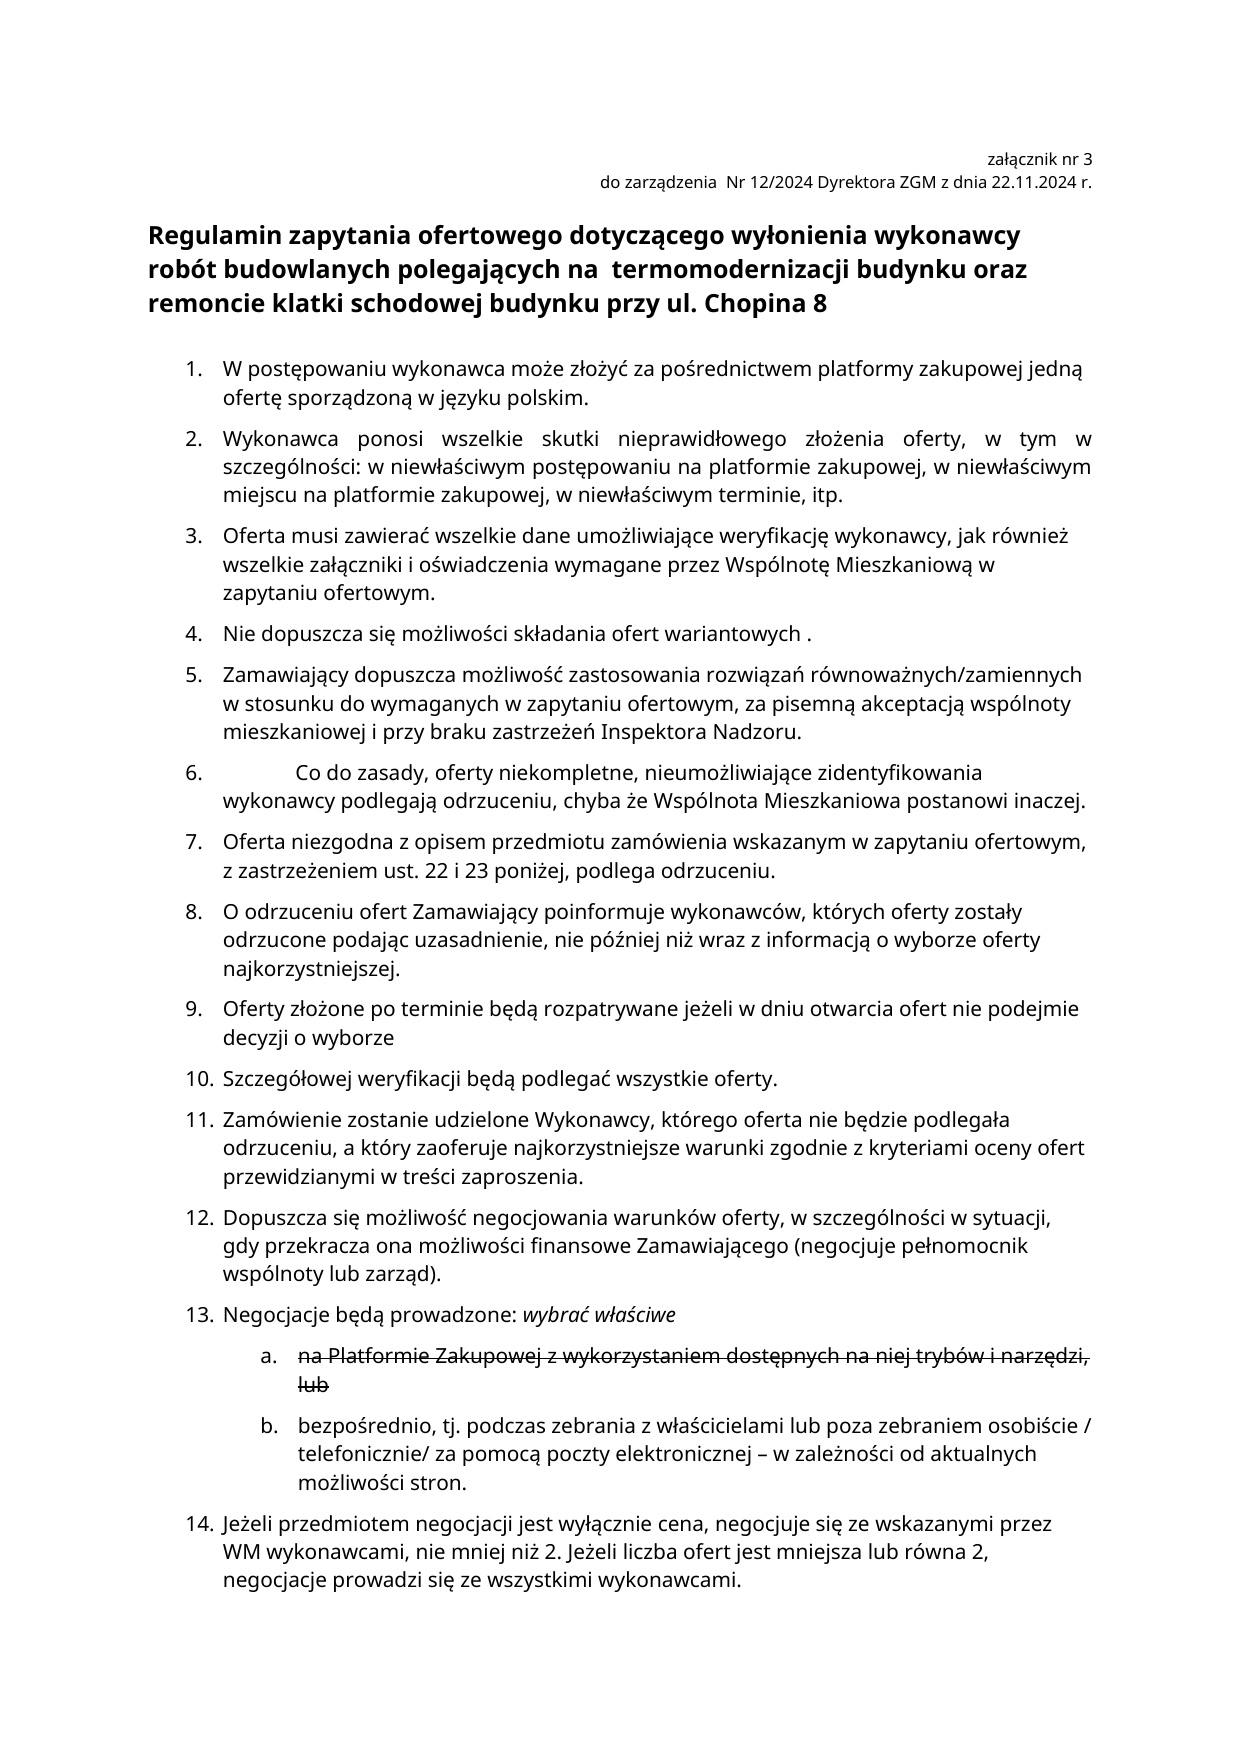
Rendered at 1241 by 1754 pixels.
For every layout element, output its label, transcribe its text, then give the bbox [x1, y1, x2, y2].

list Zamawiający dopuszcza możliwość zastosowania rozwiązań równoważnych/zamiennych w stosunku do wymaganych w zapytaniu ofertowym, za pisemną akceptacją wspólnoty mieszkaniowej i przy braku zastrzeżeń Inspektora Nadzoru. [185, 660, 1093, 746]
list Oferty złożone po terminie będą rozpatrywane jeżeli w dniu otwarcia ofert nie podejmie decyzji o wyborze [185, 994, 1093, 1051]
text załącznik nr 3 [148, 148, 1093, 170]
list Negocjacje będą prowadzone: wybrać właściwe [185, 1301, 1093, 1329]
list Szczegółowej weryfikacji będą podlegać wszystkie oferty. [185, 1064, 1093, 1092]
list na Platformie Zakupowej z wykorzystaniem dostępnych na niej trybów i narzędzi, lub [260, 1341, 1093, 1398]
list Oferta niezgodna z opisem przedmiotu zamówienia wskazanym w zapytaniu ofertowym, z zastrzeżeniem ust. 22 i 23 poniżej, podlega odrzuceniu. [185, 827, 1093, 884]
text Regulamin zapytania ofertowego dotyczącego wyłonienia wykonawcy robót budowlanych polegających na termomodernizacji budynku oraz remoncie klatki schodowej budynku przy ul. Chopina 8 [148, 218, 1093, 320]
list Jeżeli przedmiotem negocjacji jest wyłącznie cena, negocjuje się ze wskazanymi przez WM wykonawcami, nie mniej niż 2. Jeżeli liczba ofert jest mniejsza lub równa 2, negocjacje prowadzi się ze wszystkimi wykonawcami. [185, 1509, 1093, 1594]
list Nie dopuszcza się możliwości składania ofert wariantowych . [185, 619, 1093, 648]
list bezpośrednio, tj. podczas zebrania z właścicielami lub poza zebraniem osobiście / telefonicznie/ za pomocą poczty elektronicznej – w zależności od aktualnych możliwości stron. [260, 1411, 1093, 1496]
list Zamówienie zostanie udzielone Wykonawcy, którego oferta nie będzie podlegała odrzuceniu, a który zaoferuje najkorzystniejsze warunki zgodnie z kryteriami oceny ofert przewidzianymi w treści zaproszenia. [185, 1105, 1093, 1190]
list Co do zasady, oferty niekompletne, nieumożliwiające zidentyfikowania wykonawcy podlegają odrzuceniu, chyba że Wspólnota Mieszkaniowa postanowi inaczej. [185, 758, 1093, 815]
list Dopuszcza się możliwość negocjowania warunków oferty, w szczególności w sytuacji, gdy przekracza ona możliwości finansowe Zamawiającego (negocjuje pełnomocnik wspólnoty lub zarząd). [185, 1203, 1093, 1288]
text do zarządzenia Nr 12/2024 Dyrektora ZGM z dnia 22.11.2024 r. [148, 170, 1093, 193]
list O odrzuceniu ofert Zamawiający poinformuje wykonawców, których oferty zostały odrzucone podając uzasadnienie, nie później niż wraz z informacją o wyborze oferty najkorzystniejszej. [185, 897, 1093, 982]
list W postępowaniu wykonawca może złożyć za pośrednictwem platformy zakupowej jedną ofertę sporządzoną w języku polskim. [185, 354, 1093, 411]
list Wykonawca ponosi wszelkie skutki nieprawidłowego złożenia oferty, w tym w szczególności: w niewłaściwym postępowaniu na platformie zakupowej, w niewłaściwym miejscu na platformie zakupowej, w niewłaściwym terminie, itp. [185, 424, 1093, 509]
list Oferta musi zawierać wszelkie dane umożliwiające weryfikację wykonawcy, jak również wszelkie załączniki i oświadczenia wymagane przez Wspólnotę Mieszkaniową w zapytaniu ofertowym. [185, 521, 1093, 607]
